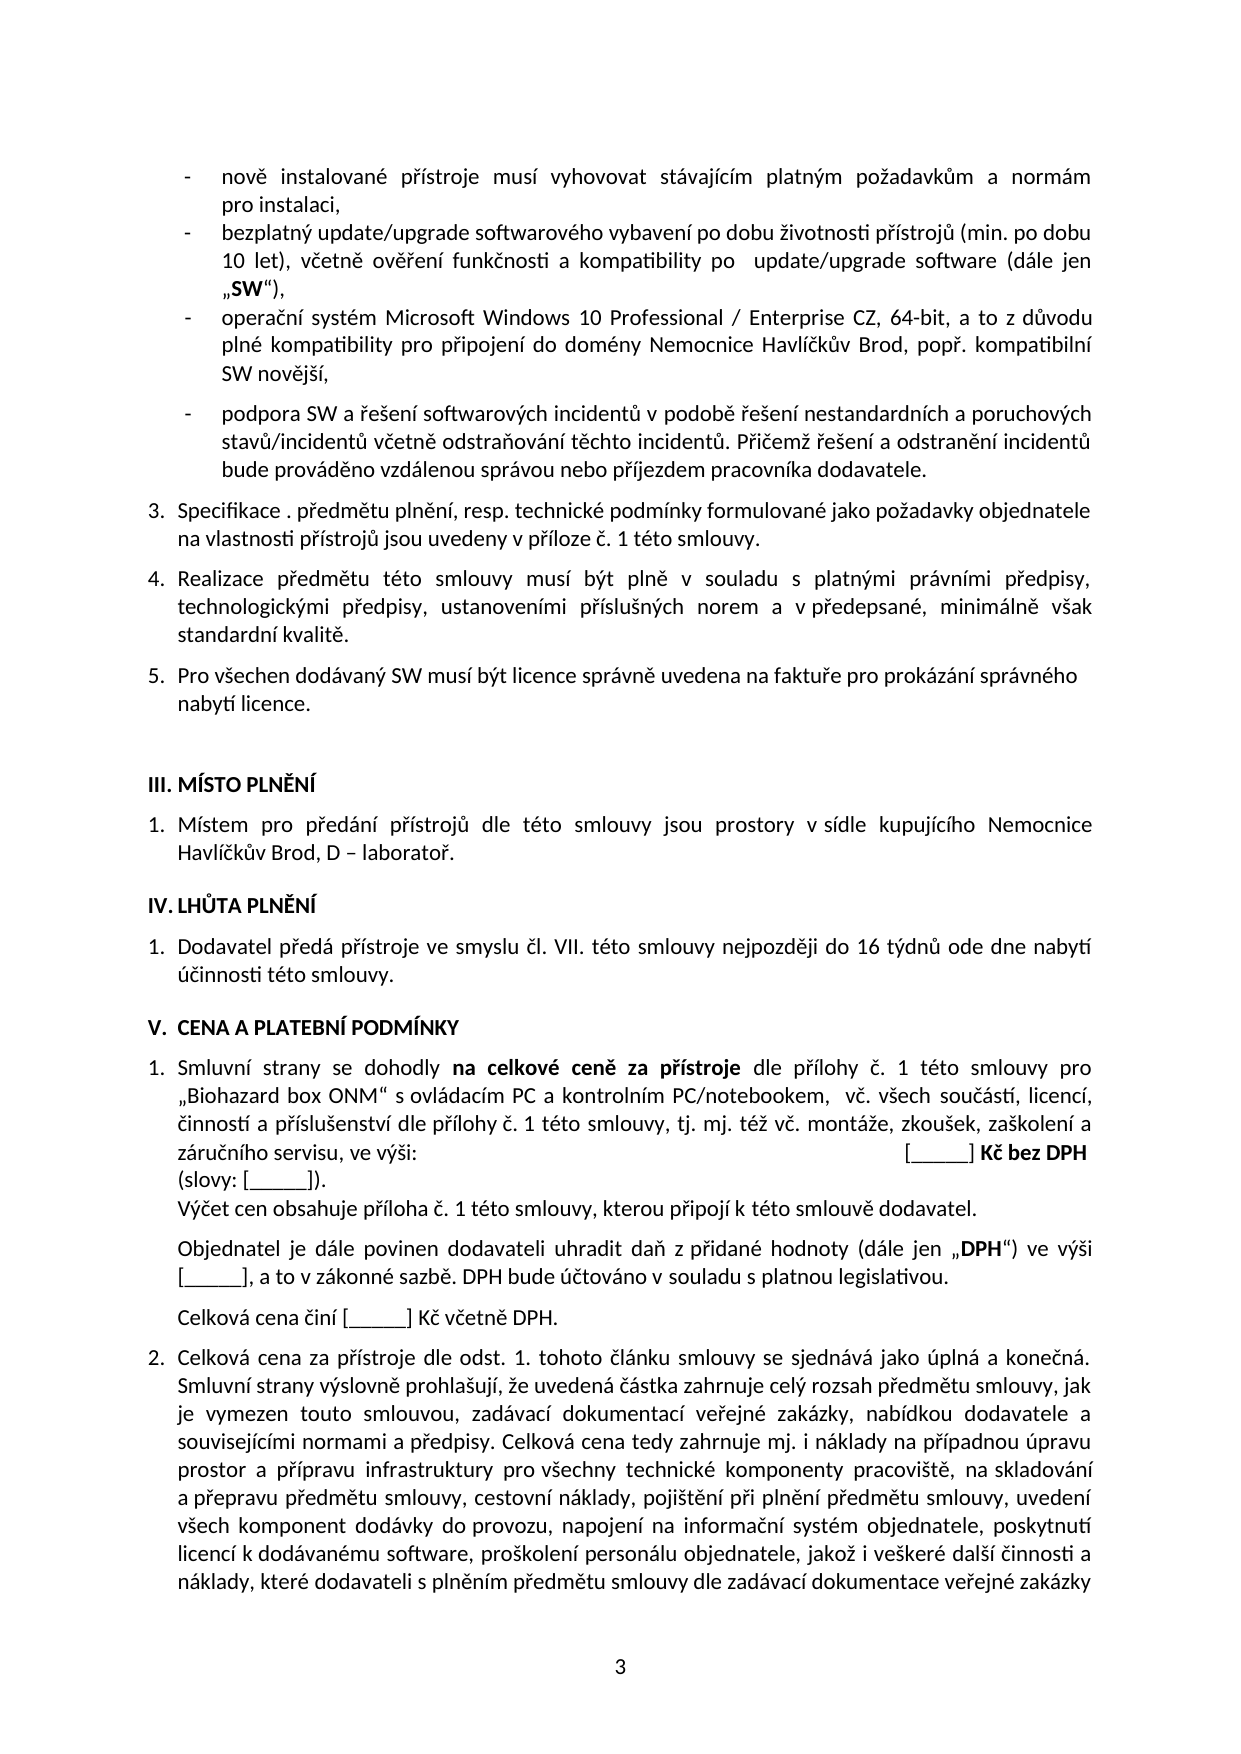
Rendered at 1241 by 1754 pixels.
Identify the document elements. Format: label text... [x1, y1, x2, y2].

list Realizace předmětu této smlouvy musí být plně v souladu s platnými právními předpisy, technologickými předpisy, ustanoveními příslušných norem a v předepsané, minimálně však standardní kvalitě. [148, 564, 1093, 648]
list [148, 1343, 1093, 1595]
list CENA A PLATEBNÍ PODMÍNKY [148, 1013, 1093, 1041]
list Místem pro předání přístrojů dle této smlouvy jsou prostory v sídle kupujícího Nemocnice Havlíčkův Brod, D – laboratoř. [148, 810, 1093, 866]
list MÍSTO PLNĚNÍ [148, 770, 1093, 798]
list Celková cena činí Kč včetně DPH. [177, 1303, 1093, 1331]
list Pro všechen dodávaný SW musí být licence správně uvedena na faktuře pro prokázání správného nabytí licence. [148, 661, 1093, 717]
list Smluvní strany se dohodly na celkové ceně za přístroje dle přílohy č. 1 této smlouvy pro „Biohazard box ONM“ s ovládacím PC a kontrolním PC/notebookem, vč. všech součástí, licencí, činností a příslušenství dle přílohy č. 1 této smlouvy, tj. mj. též vč. montáže, zkoušek, zaškolení a záručního servisu, ve výši: Kč bez DPH, [148, 1053, 1093, 1166]
list LHŮTA PLNĚNÍ [148, 891, 1093, 919]
list bezplatný update/upgrade softwarového vybavení po dobu životnosti přístrojů (min. po dobu 10 let), včetně ověření funkčnosti a kompatibility po update/upgrade software (dále jen „SW“), [184, 218, 1093, 303]
list Dodavatel předá přístroje ve smyslu čl. VII. této smlouvy nejpozději do 16 týdnů ode dne nabytí účinnosti této smlouvy. [148, 932, 1093, 988]
list Výčet cen obsahuje příloha č. 1 této smlouvy, kterou připojí k této smlouvě dodavatel. [177, 1194, 1093, 1222]
list (slovy: ). [177, 1166, 1093, 1194]
list podpora SW a řešení softwarových incidentů v podobě řešení nestandardních a poruchových stavů/incidentů včetně odstraňování těchto incidentů. Přičemž řešení a odstranění incidentů bude prováděno vzdálenou správou nebo příjezdem pracovníka dodavatele. [184, 399, 1093, 483]
list Objednatel je dále povinen dodavateli uhradit daň z přidané hodnoty (dále jen „DPH“) ve výši , a to v zákonné sazbě. DPH bude účtováno v souladu s platnou legislativou. [177, 1234, 1093, 1290]
list nově instalované přístroje musí vyhovovat stávajícím platným požadavkům a normám pro instalaci, [184, 162, 1093, 218]
list operační systém Microsoft Windows 10 Professional / Enterprise CZ, 64-bit, a to z důvodu plné kompatibility pro připojení do domény Nemocnice Havlíčkův Brod, popř. kompatibilní SW novější, [184, 303, 1093, 387]
list Specifikace . předmětu plnění, resp. technické podmínky formulované jako požadavky objednatele na vlastnosti přístrojů jsou uvedeny v příloze č. 1 této smlouvy. [148, 496, 1093, 552]
